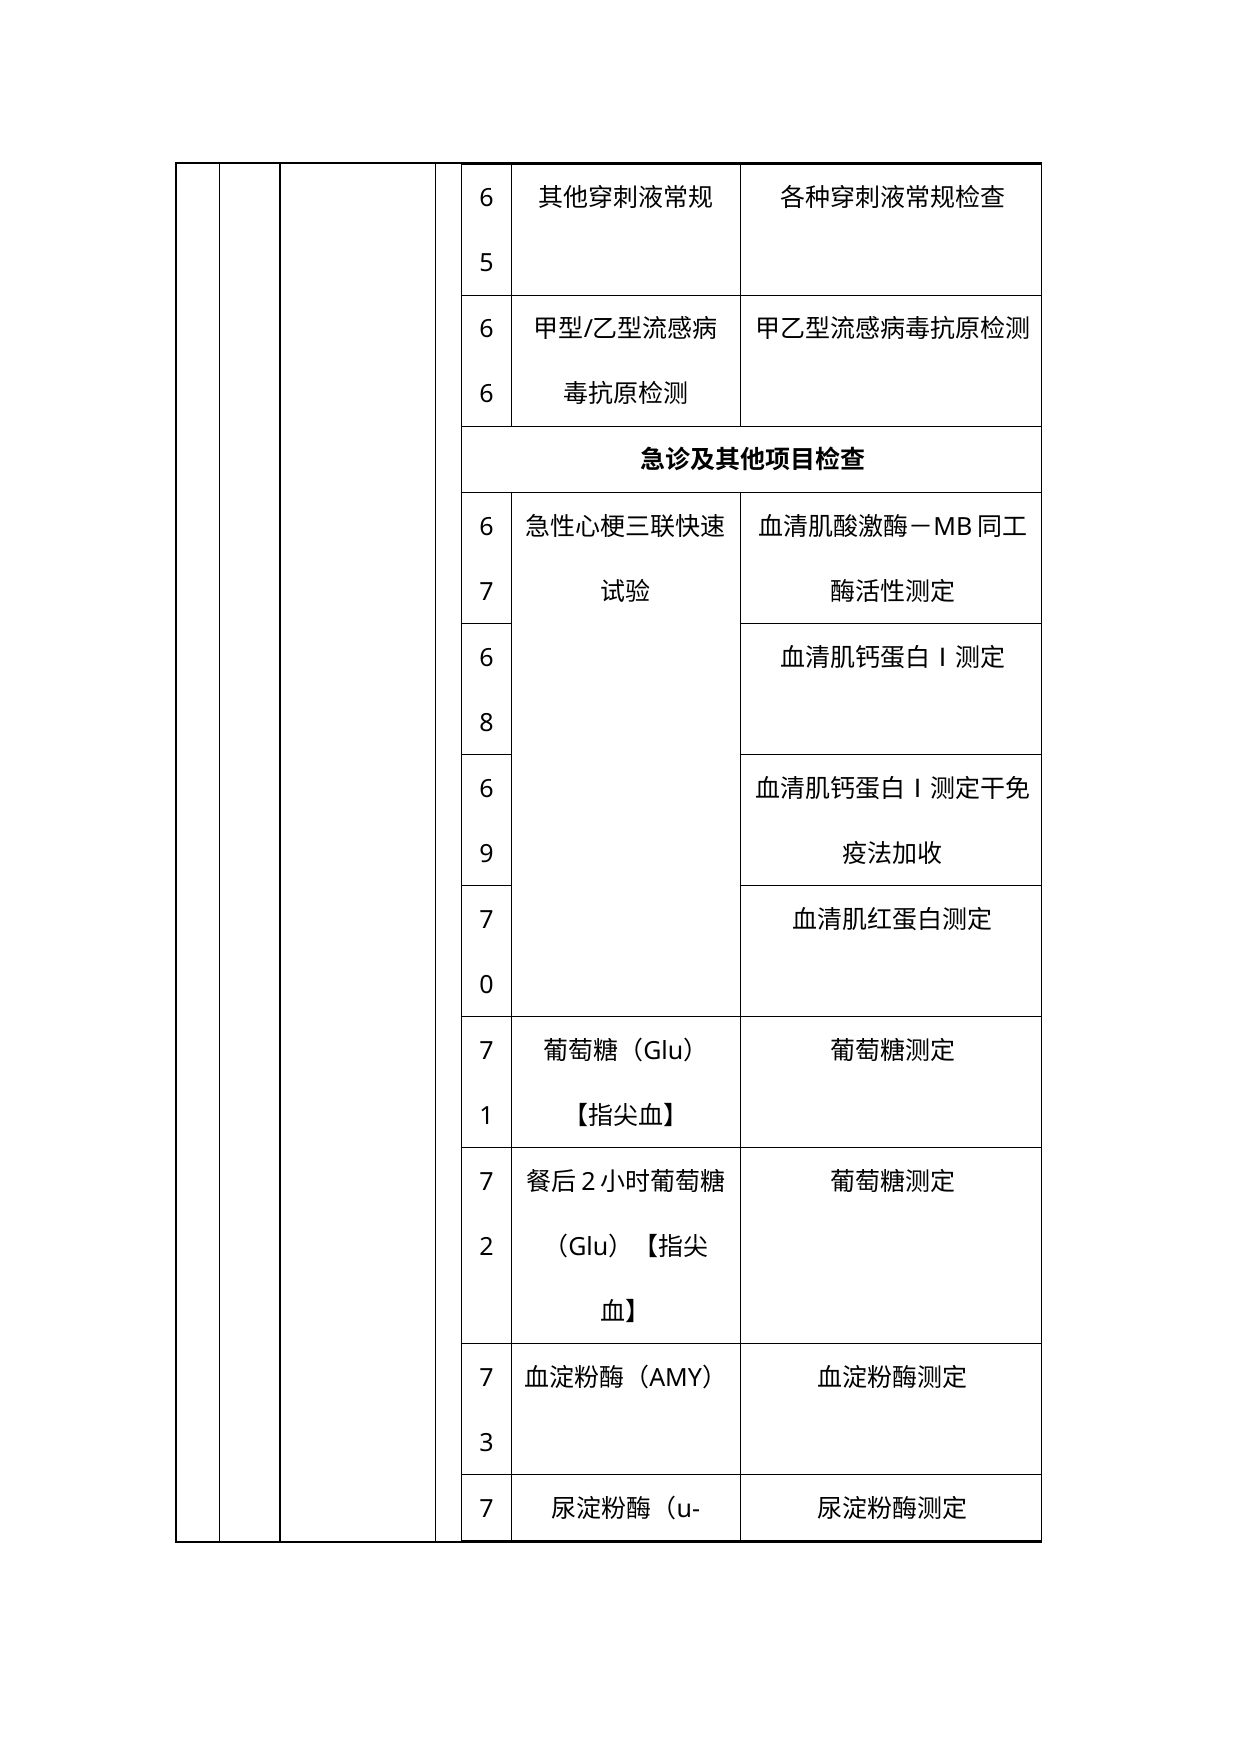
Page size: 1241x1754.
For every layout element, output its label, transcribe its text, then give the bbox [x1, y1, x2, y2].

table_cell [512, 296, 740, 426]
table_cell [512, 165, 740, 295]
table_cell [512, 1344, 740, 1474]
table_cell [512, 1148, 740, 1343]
table_cell 1 [177, 164, 219, 1541]
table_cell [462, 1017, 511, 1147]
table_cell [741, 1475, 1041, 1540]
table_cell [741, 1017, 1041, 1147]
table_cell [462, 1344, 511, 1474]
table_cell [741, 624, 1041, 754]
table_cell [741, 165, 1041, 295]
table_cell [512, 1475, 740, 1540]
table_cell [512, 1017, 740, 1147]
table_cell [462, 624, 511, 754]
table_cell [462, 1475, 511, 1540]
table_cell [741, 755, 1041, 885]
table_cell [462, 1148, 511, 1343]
table_cell [281, 164, 435, 1541]
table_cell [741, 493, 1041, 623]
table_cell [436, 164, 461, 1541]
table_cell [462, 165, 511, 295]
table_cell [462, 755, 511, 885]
table_cell [220, 164, 279, 1541]
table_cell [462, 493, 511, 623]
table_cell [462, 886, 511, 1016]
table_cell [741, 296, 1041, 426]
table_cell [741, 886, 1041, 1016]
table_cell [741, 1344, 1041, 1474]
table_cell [512, 493, 740, 1016]
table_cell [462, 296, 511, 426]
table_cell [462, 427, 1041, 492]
